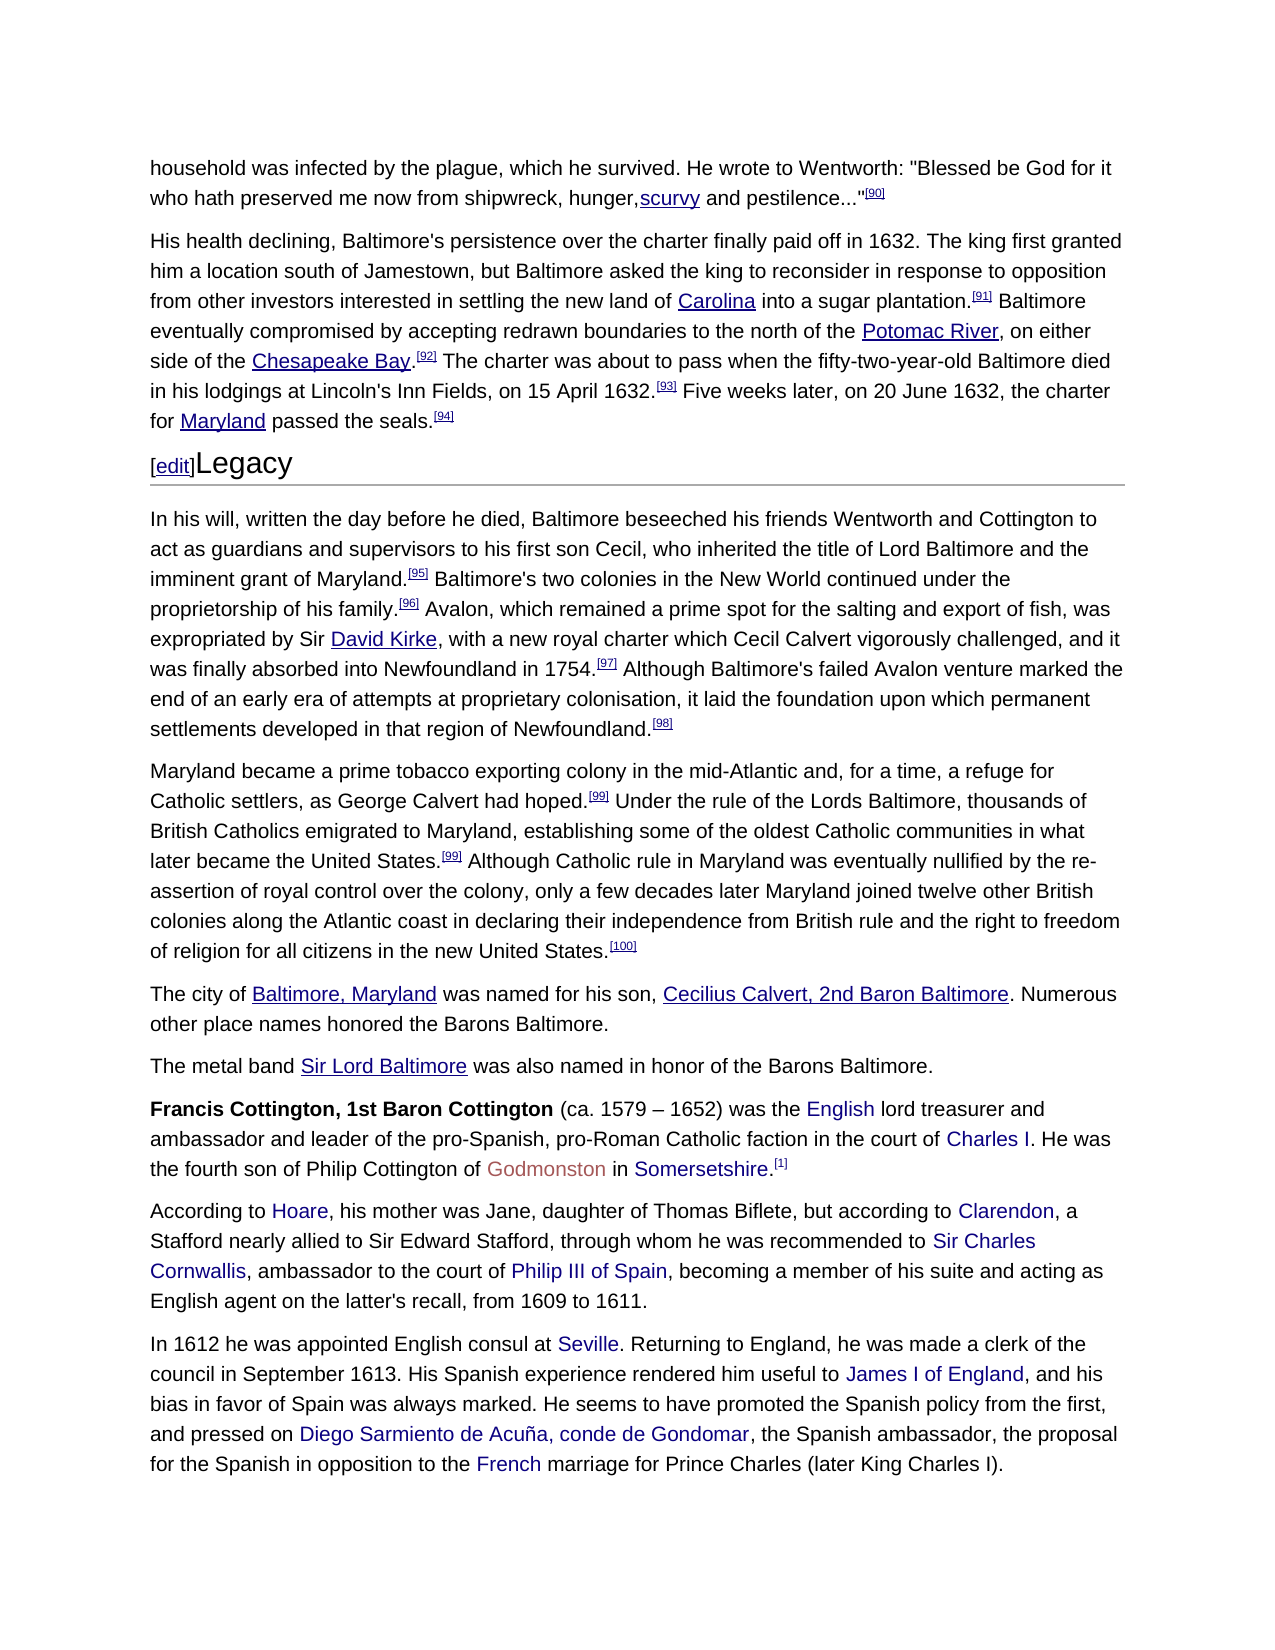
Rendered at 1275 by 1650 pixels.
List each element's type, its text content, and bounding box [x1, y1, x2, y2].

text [150, 150, 1125, 210]
text Maryland became a prime tobacco exporting colony in the mid-Atlantic and, for a time, a refuge for Catholic settlers, as George Calvert had hoped.[99] Under the rule of the Lords Baltimore, thousands of British Catholics emigrated to Maryland, establishing some of the oldest Catholic communities in what later became the United States.[99] Although Catholic rule in Maryland was eventually nullified by the re-assertion of royal control over the colony, only a few decades later Maryland joined twelve other British colonies along the Atlantic coast in declaring their independence from British rule and the right to freedom of religion for all citizens in the new United States.[100] [150, 753, 1125, 963]
text Francis Cottington, 1st Baron Cottington (ca. 1579 – 1652) was the English lord treasurer and ambassador and leader of the pro-Spanish, pro-Roman Catholic faction in the court of Charles I. He was the fourth son of Philip Cottington of Godmonston in Somersetshire.[1] [150, 1091, 1125, 1181]
text The metal band Sir Lord Baltimore was also named in honor of the Barons Baltimore. [150, 1048, 1125, 1078]
text In 1612 he was appointed English consul at Seville. Returning to England, he was made a clerk of the council in September 1613. His Spanish experience rendered him useful to James I of England, and his bias in favor of Spain was always marked. He seems to have promoted the Spanish policy from the first, and pressed on Diego Sarmiento de Acuña, conde de Gondomar, the Spanish ambassador, the proposal for the Spanish in opposition to the French marriage for Prince Charles (later King Charles I). [150, 1326, 1125, 1476]
text In his will, written the day before he died, Baltimore beseeched his friends Wentworth and Cottington to act as guardians and supervisors to his first son Cecil, who inherited the title of Lord Baltimore and the imminent grant of Maryland.[95] Baltimore's two colonies in the New World continued under the proprietorship of his family.[96] Avalon, which remained a prime spot for the salting and export of fish, was expropriated by Sir David Kirke, with a new royal charter which Cecil Calvert vigorously challenged, and it was finally absorbed into Newfoundland in 1754.[97] Although Baltimore's failed Avalon venture marked the end of an early era of attempts at proprietary colonisation, it laid the foundation upon which permanent settlements developed in that region of Newfoundland.[98] [150, 501, 1125, 741]
subtitle [edit]Legacy [150, 445, 1125, 484]
text The city of Baltimore, Maryland was named for his son, Cecilius Calvert, 2nd Baron Baltimore. Numerous other place names honored the Barons Baltimore. [150, 976, 1125, 1036]
text His health declining, Baltimore's persistence over the charter finally paid off in 1632. The king first granted him a location south of Jamestown, but Baltimore asked the king to reconsider in response to opposition from other investors interested in settling the new land of Carolina into a sugar plantation.[91] Baltimore eventually compromised by accepting redrawn boundaries to the north of the Potomac River, on either side of the Chesapeake Bay.[92] The charter was about to pass when the fifty-two-year-old Baltimore died in his lodgings at Lincoln's Inn Fields, on 15 April 1632.[93] Five weeks later, on 20 June 1632, the charter for Maryland passed the seals.[94] [150, 222, 1125, 432]
text According to Hoare, his mother was Jane, daughter of Thomas Biflete, but according to Clarendon, a Stafford nearly allied to Sir Edward Stafford, through whom he was recommended to Sir Charles Cornwallis, ambassador to the court of Philip III of Spain, becoming a member of his suite and acting as English agent on the latter's recall, from 1609 to 1611. [150, 1193, 1125, 1313]
